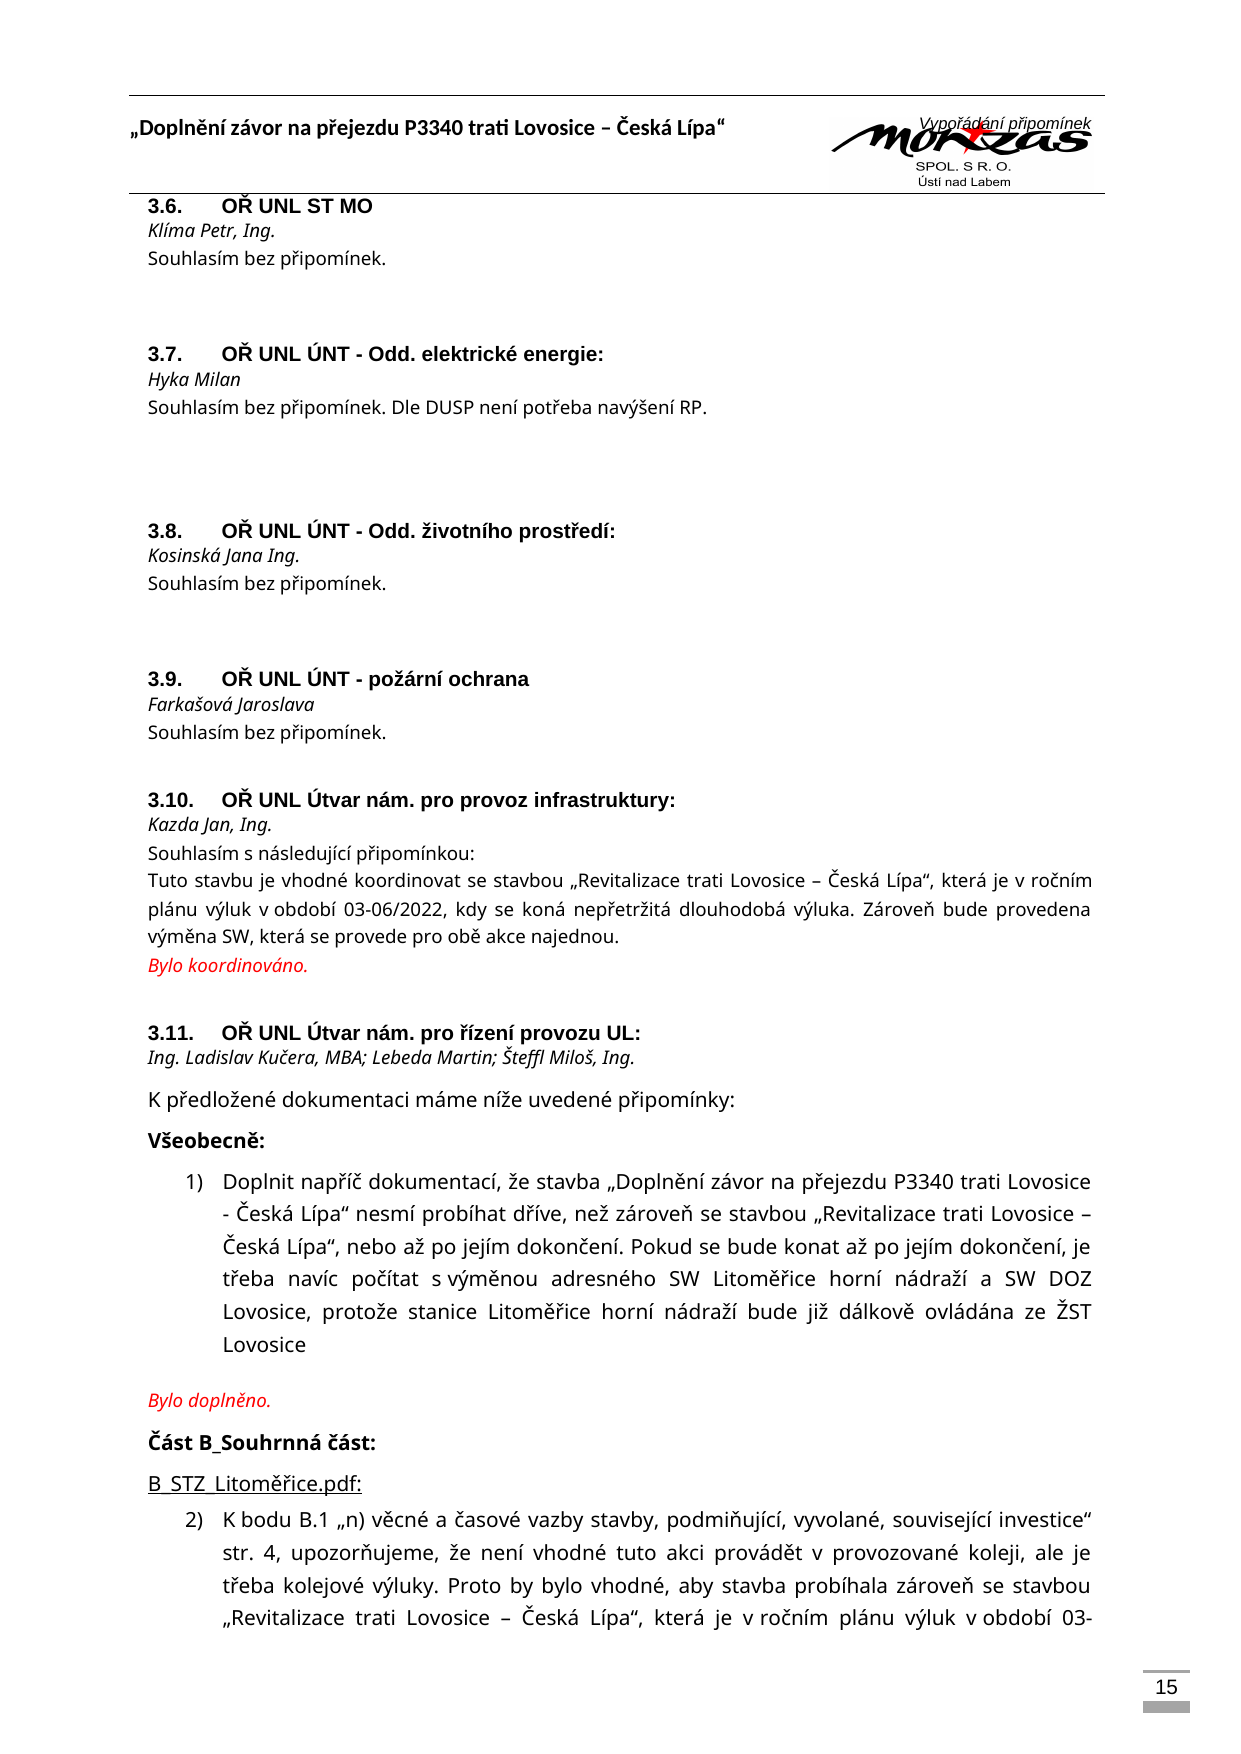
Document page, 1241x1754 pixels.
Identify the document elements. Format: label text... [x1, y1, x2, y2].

subtitle OŘ UNL ÚNT - Odd. elektrické energie: [148, 342, 1093, 366]
text Část B_Souhrnná část: [148, 1428, 1093, 1456]
text Kazda Jan, Ing. [148, 812, 1093, 837]
subtitle OŘ UNL ST MO [148, 194, 1093, 218]
text Kosinská Jana Ing. [148, 543, 1093, 568]
text Bylo doplněno. [148, 1387, 1093, 1413]
subtitle OŘ UNL ÚNT - Odd. životního prostředí: [148, 519, 1093, 543]
subtitle OŘ UNL ST MO [148, 133, 1093, 193]
text Souhlasím bez připomínek. [148, 571, 1093, 596]
subtitle OŘ UNL ÚNT - požární ochrana [148, 667, 1093, 691]
text Souhlasím s následující připomínkou: [148, 840, 1093, 865]
text Tuto stavbu je vhodné koordinovat se stavbou „Revitalizace trati Lovosice – Česká Lípa“, která je v ročním plánu výluk v období 03-06/2022, kdy se koná nepřetržitá dlouhodobá výluka. Zároveň bude provedena výměna SW, která se provede pro obě akce najednou. [148, 868, 1093, 949]
text Souhlasím bez připomínek. [148, 246, 1093, 271]
text Hyka Milan [148, 366, 1093, 392]
list Doplnit napříč dokumentací, že stavba „Doplnění závor na přejezdu P3340 trati Lovosice - Česká Lípa“ nesmí probíhat dříve, než zároveň se stavbou „Revitalizace trati Lovosice – Česká Lípa“, nebo až po jejím dokončení. Pokud se bude konat až po jejím dokončení, je třeba navíc počítat s výměnou adresného SW Litoměřice horní nádraží a SW DOZ Lovosice, protože stanice Litoměřice horní nádraží bude již dálkově ovládána ze ŽST Lovosice [185, 1167, 1093, 1358]
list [185, 1506, 1093, 1632]
text Ing. Ladislav Kučera, MBA; Lebeda Martin; Šteffl Miloš, Ing. [148, 1044, 1093, 1070]
subtitle OŘ UNL Útvar nám. pro provoz infrastruktury: [148, 788, 1093, 812]
subtitle OŘ UNL Útvar nám. pro řízení provozu UL: [148, 1020, 1093, 1044]
text Souhlasím bez připomínek. Dle DUSP není potřeba navýšení RP. [148, 394, 1093, 420]
text Souhlasím bez připomínek. [148, 719, 1093, 745]
text B_STZ_Litoměřice.pdf: [148, 1469, 1093, 1497]
text Všeobecně: [148, 1126, 1093, 1154]
text K předložené dokumentaci máme níže uvedené připomínky: [148, 1085, 1093, 1113]
text Klíma Petr, Ing. [148, 218, 1093, 243]
text Farkašová Jaroslava [148, 691, 1093, 717]
text Bylo koordinováno. [148, 952, 1093, 977]
